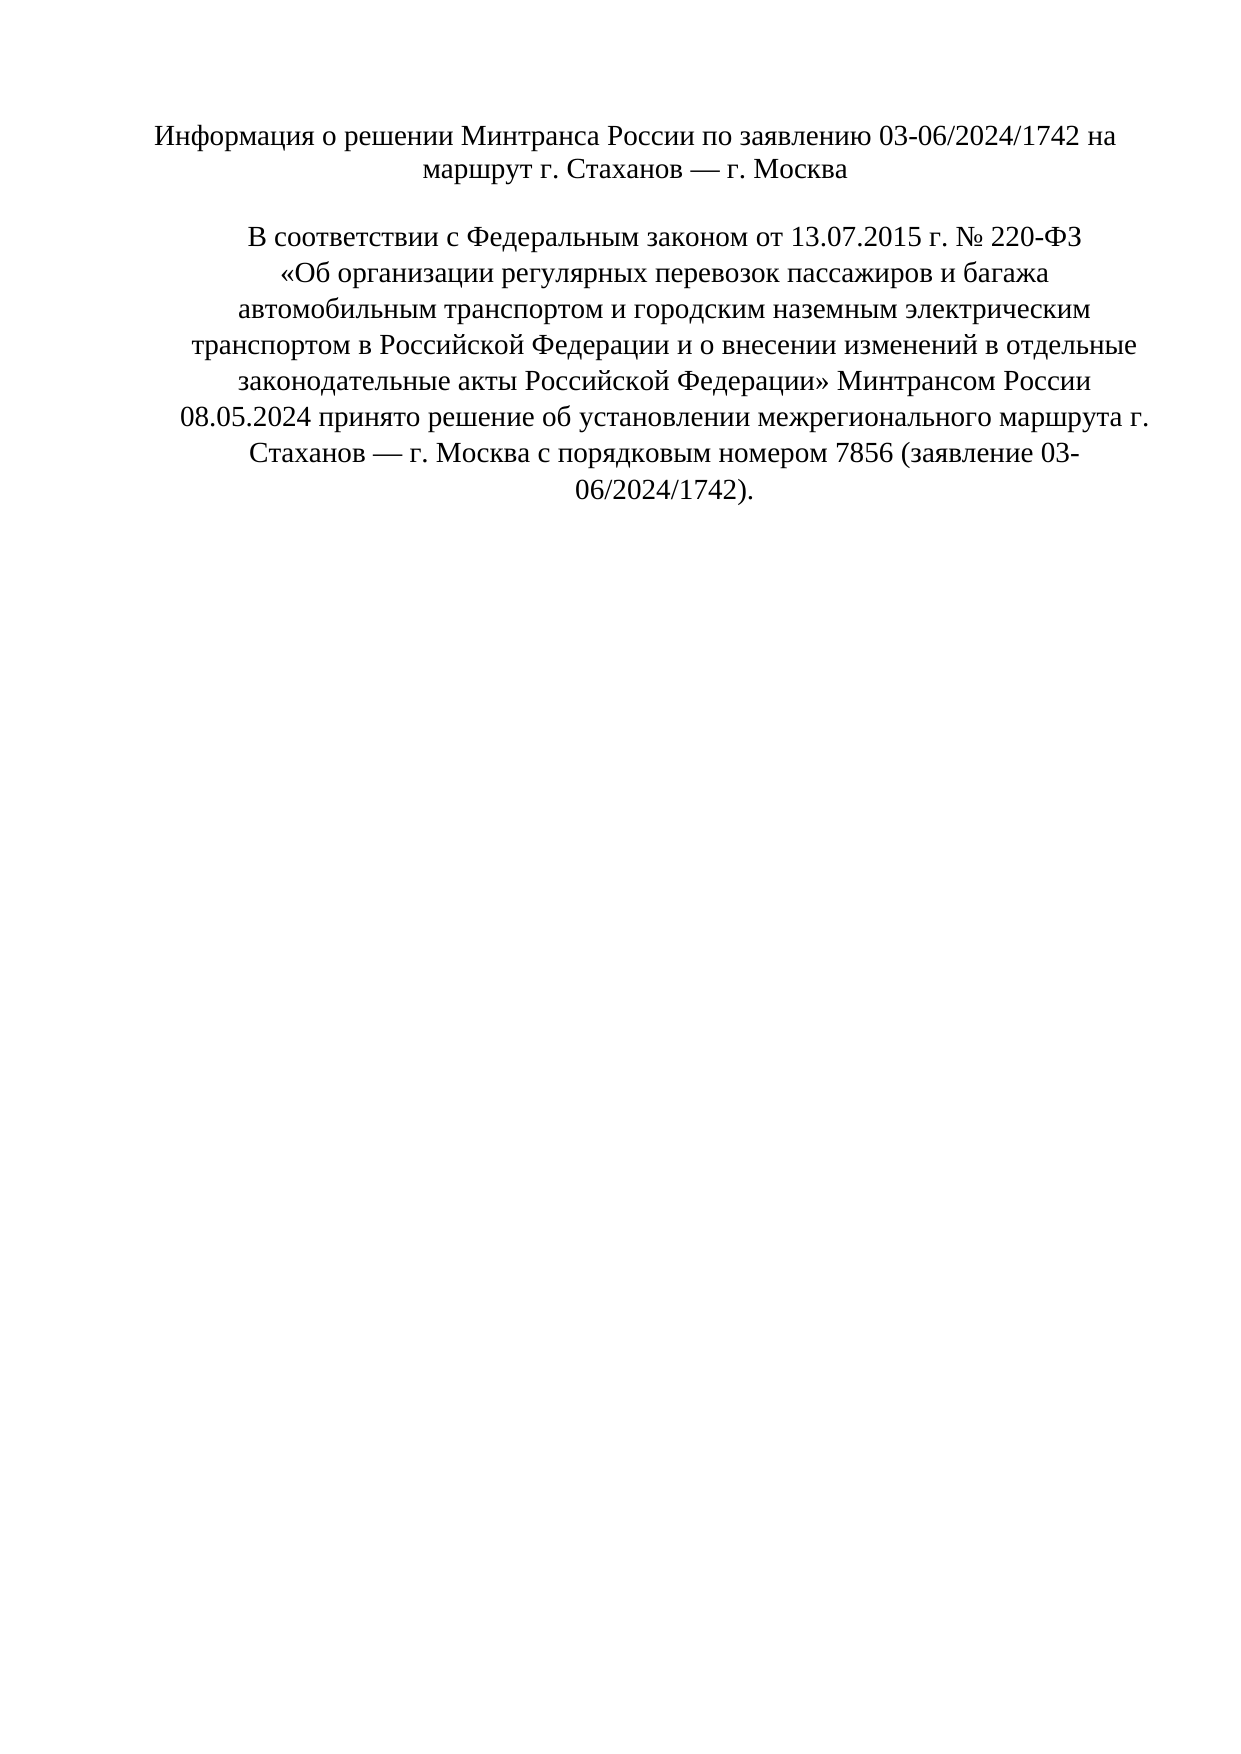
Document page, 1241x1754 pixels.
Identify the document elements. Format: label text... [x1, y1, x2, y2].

text Информация о решении Минтранса России по заявлению 03-06/2024/1742 на маршрут г. Стаханов — г. Москва [118, 118, 1152, 185]
text В соответствии с Федеральным законом от 13.07.2015 г. № 220-ФЗ «Об организации регулярных перевозок пассажиров и багажа автомобильным транспортом и городским наземным электрическим транспортом в Российской Федерации и о внесении изменений в отдельные законодательные акты Российской Федерации» Минтрансом России 08.05.2024 принято решение об установлении межрегионального маршрута г. Стаханов — г. Москва с порядковым номером 7856 (заявление 03-06/2024/1742). [177, 219, 1152, 505]
